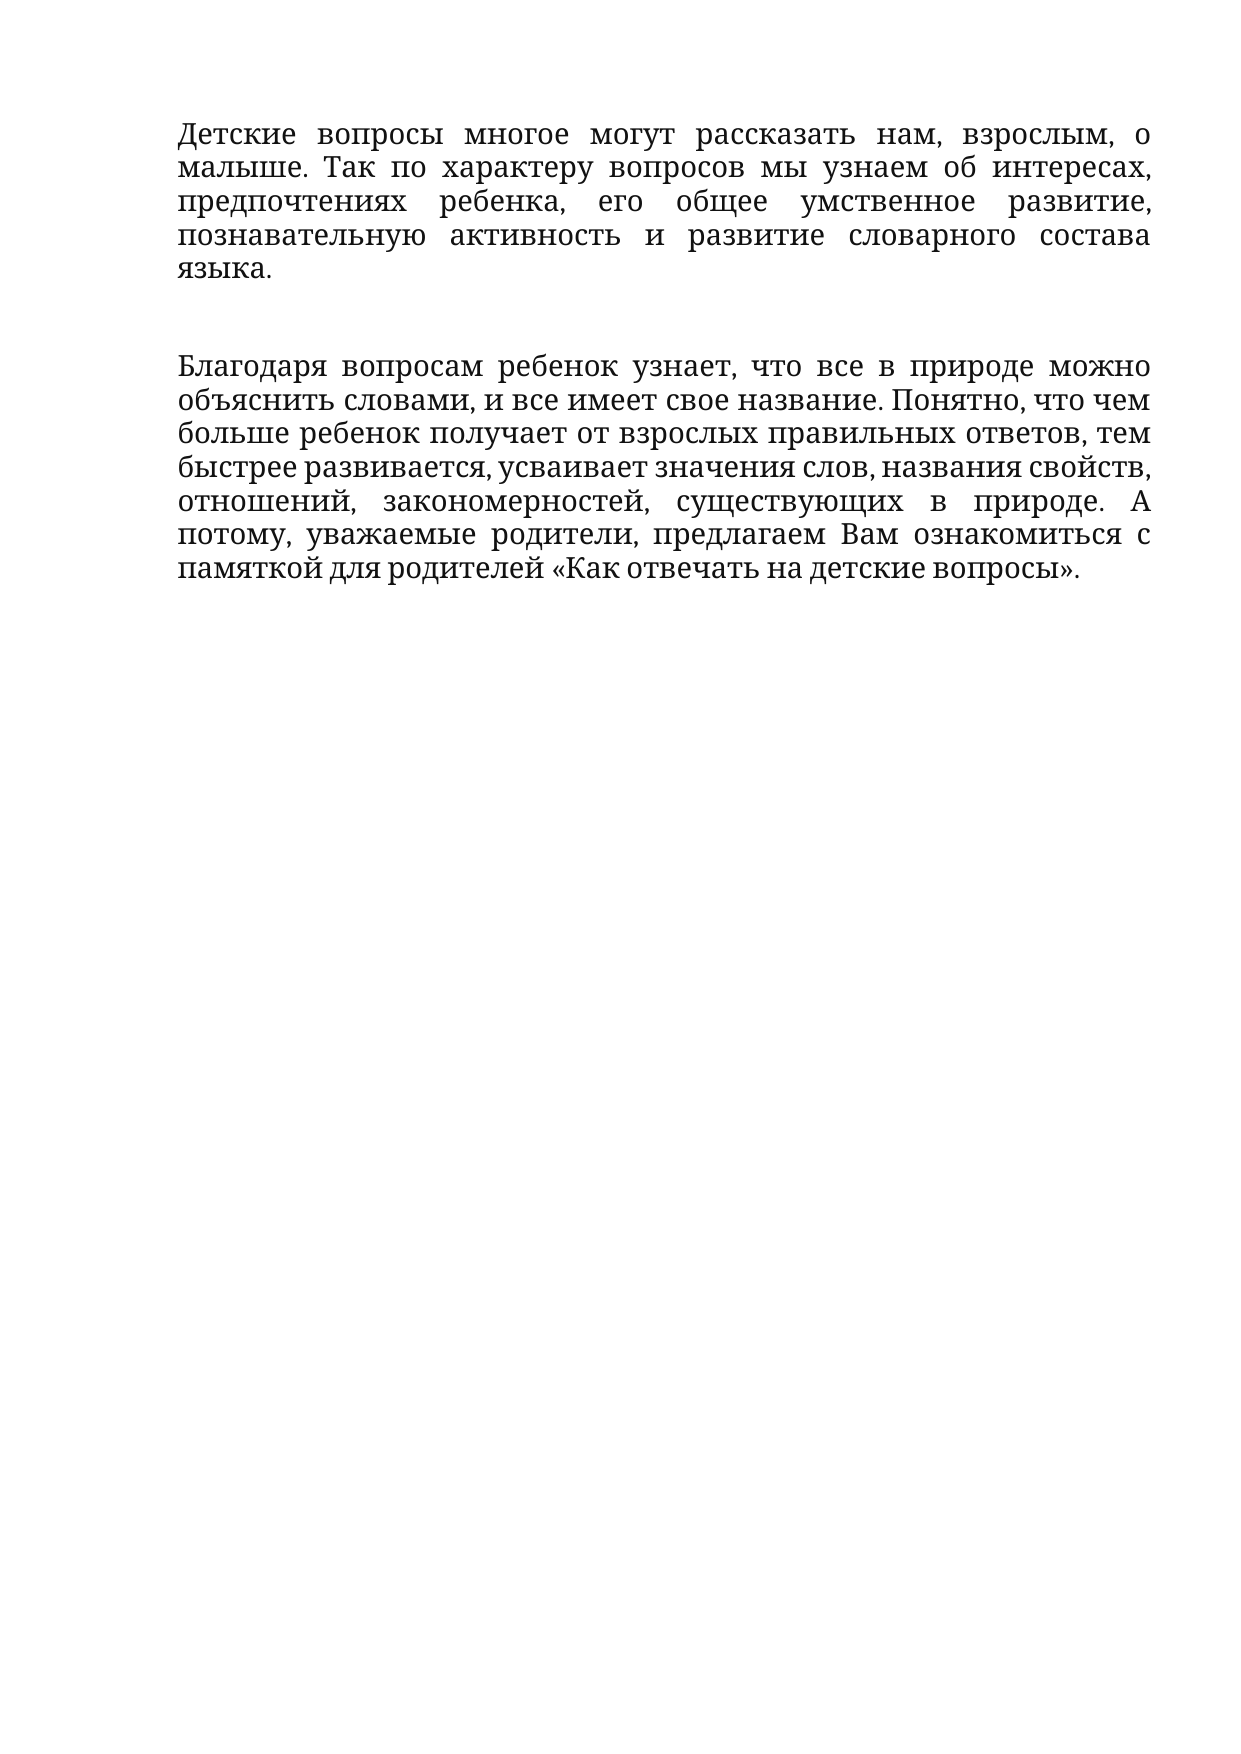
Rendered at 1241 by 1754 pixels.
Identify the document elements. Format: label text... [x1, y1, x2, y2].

text Благодаря вопросам ребенок узнает, что все в природе можно объяснить словами, и все имеет свое название. Понятно, что чем больше ребенок получает от взрослых правильных ответов, тем быстрее развивается, усваивает значения слов, названия свойств, отношений, закономерностей, существующих в природе. А потому, уважаемые родители, предлагаем Вам ознакомиться с памяткой для родителей «Как отвечать на детские вопросы». [177, 351, 1152, 585]
text Детские вопросы многое могут рассказать нам, взрослым, о малыше. Так по характеру вопросов мы узнаем об интересах, предпочтениях ребенка, его общее умственное развитие, познавательную активность и развитие словарного состава языка. [177, 118, 1152, 286]
